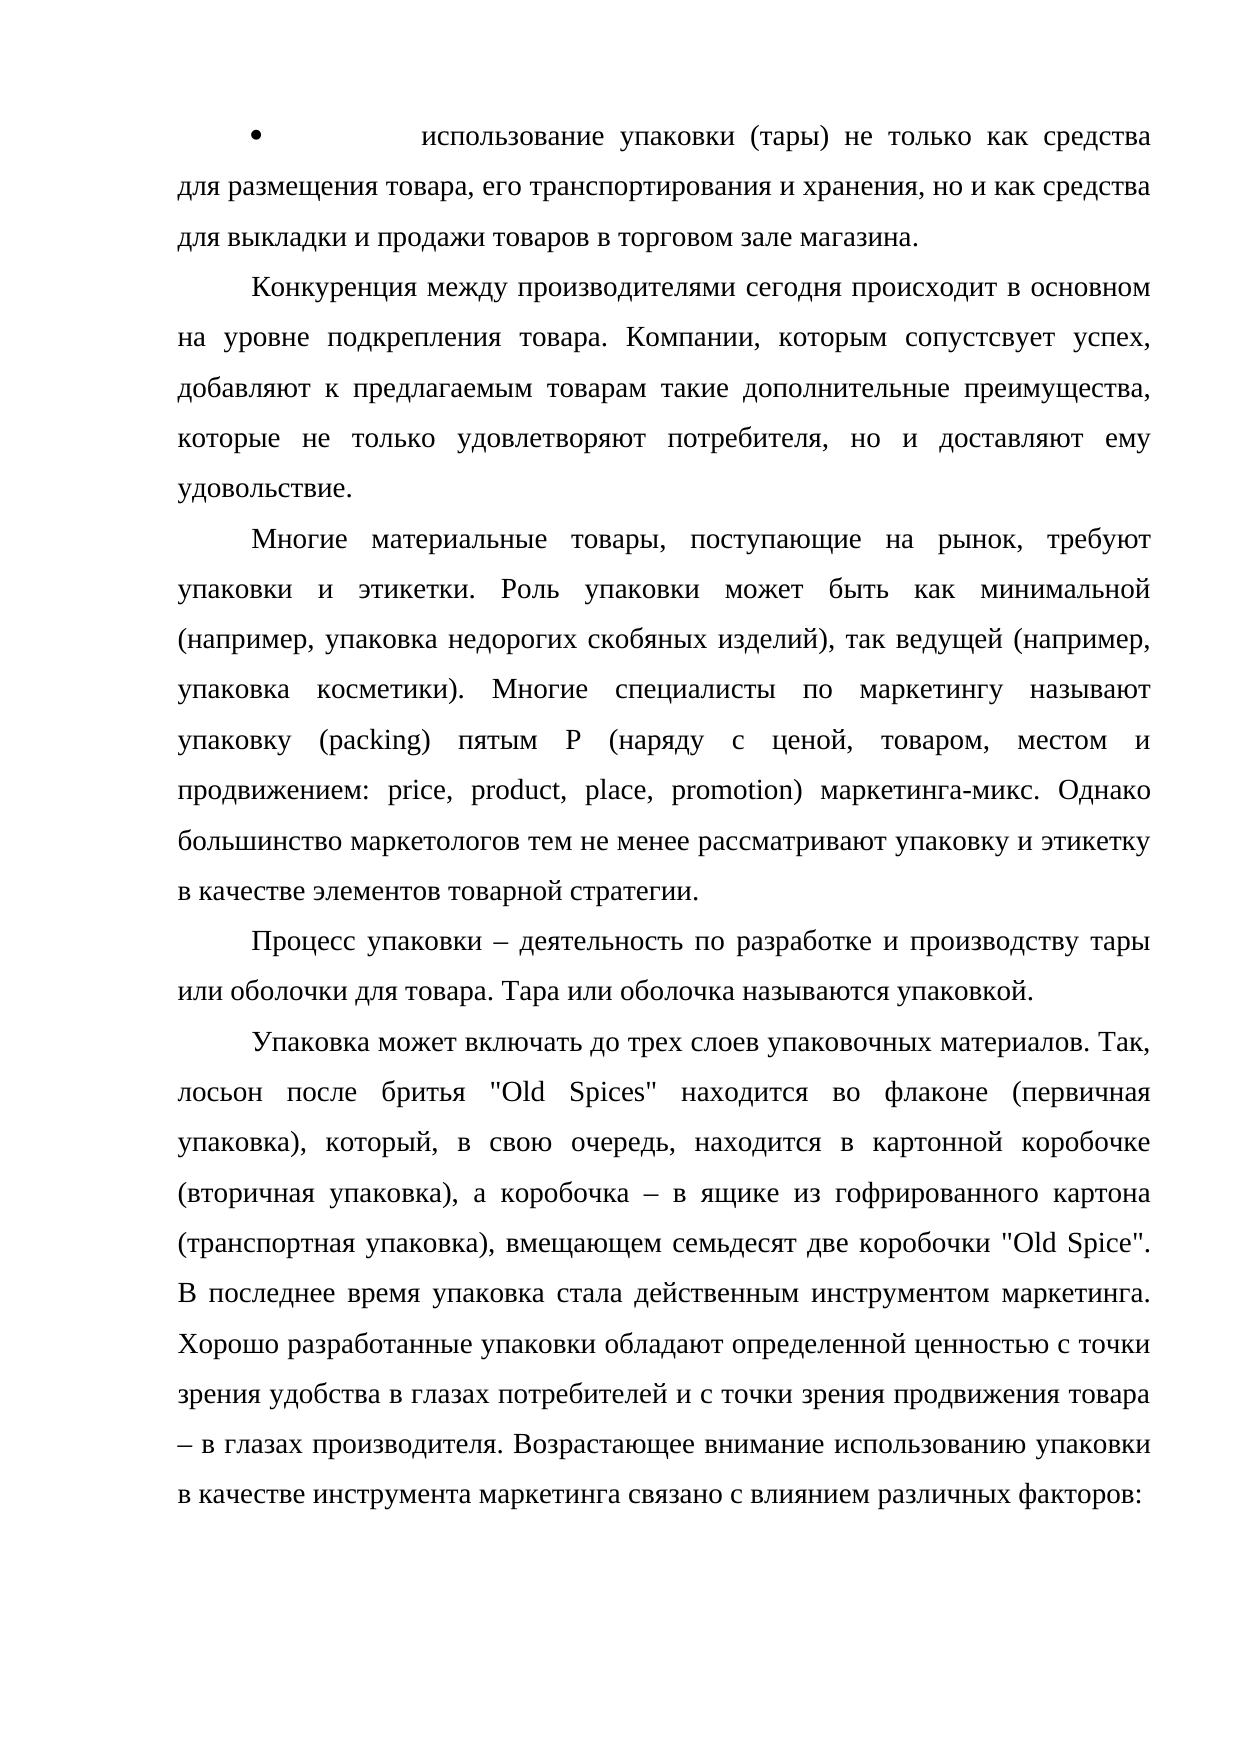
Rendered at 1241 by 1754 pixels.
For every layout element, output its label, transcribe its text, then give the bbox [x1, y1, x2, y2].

text Конкуренция между производителями сегодня происходит в основном на уровне подкрепления товара. Компании, которым сопустсвует успех, добавляют к предлагаемым товарам такие дополнительные преимущества, которые не только удовлетворяют потребителя, но и доставляют ему удовольствие. [177, 269, 1152, 504]
text Многие материальные товары, поступающие на рынок, требуют упаковки и этикетки. Роль упаковки может быть как минимальной (например, упаковка недорогих скобяных изделий), так ведущей (например, упаковка косметики). Многие специалисты по маркетингу называют упаковку (packing) пятым Р (наряду с ценой, товаром, местом и продвижением: price, product, place, promotion) маркетинга-микс. Однако большинство маркетологов тем не менее рассматривают упаковку и этикетку в качестве элементов товарной стратегии. [177, 521, 1152, 906]
text Процесс упаковки – деятельность по разработке и производству тары или оболочки для товара. Тара или оболочка называются упаковкой. [177, 923, 1152, 1007]
text Упаковка может включать до трех слоев упаковочных материалов. Так, лосьон после бритья "Old Spices" находится во флаконе (первичная упаковка), который, в свою очередь, находится в картонной коробочке (вторичная упаковка), а коробочка – в ящике из гофрированного картона (транспортная упаковка), вмещающем семьдесят две коробочки "Old Spice". В последнее время упаковка стала действенным инструментом маркетинга. Хорошо разработанные упаковки обладают определенной ценностью с точки зрения удобства в глазах потребителей и с точки зрения продвижения товара – в глазах производителя. Возрастающее внимание использованию упаковки в качестве инструмента маркетинга связано с влиянием различных факторов: [177, 1024, 1152, 1510]
list использование упаковки (тары) не только как средства для размещения товара, его транспортирования и хранения, но и как средства для выкладки и продажи товаров в торговом зале магазина. [177, 118, 1152, 252]
